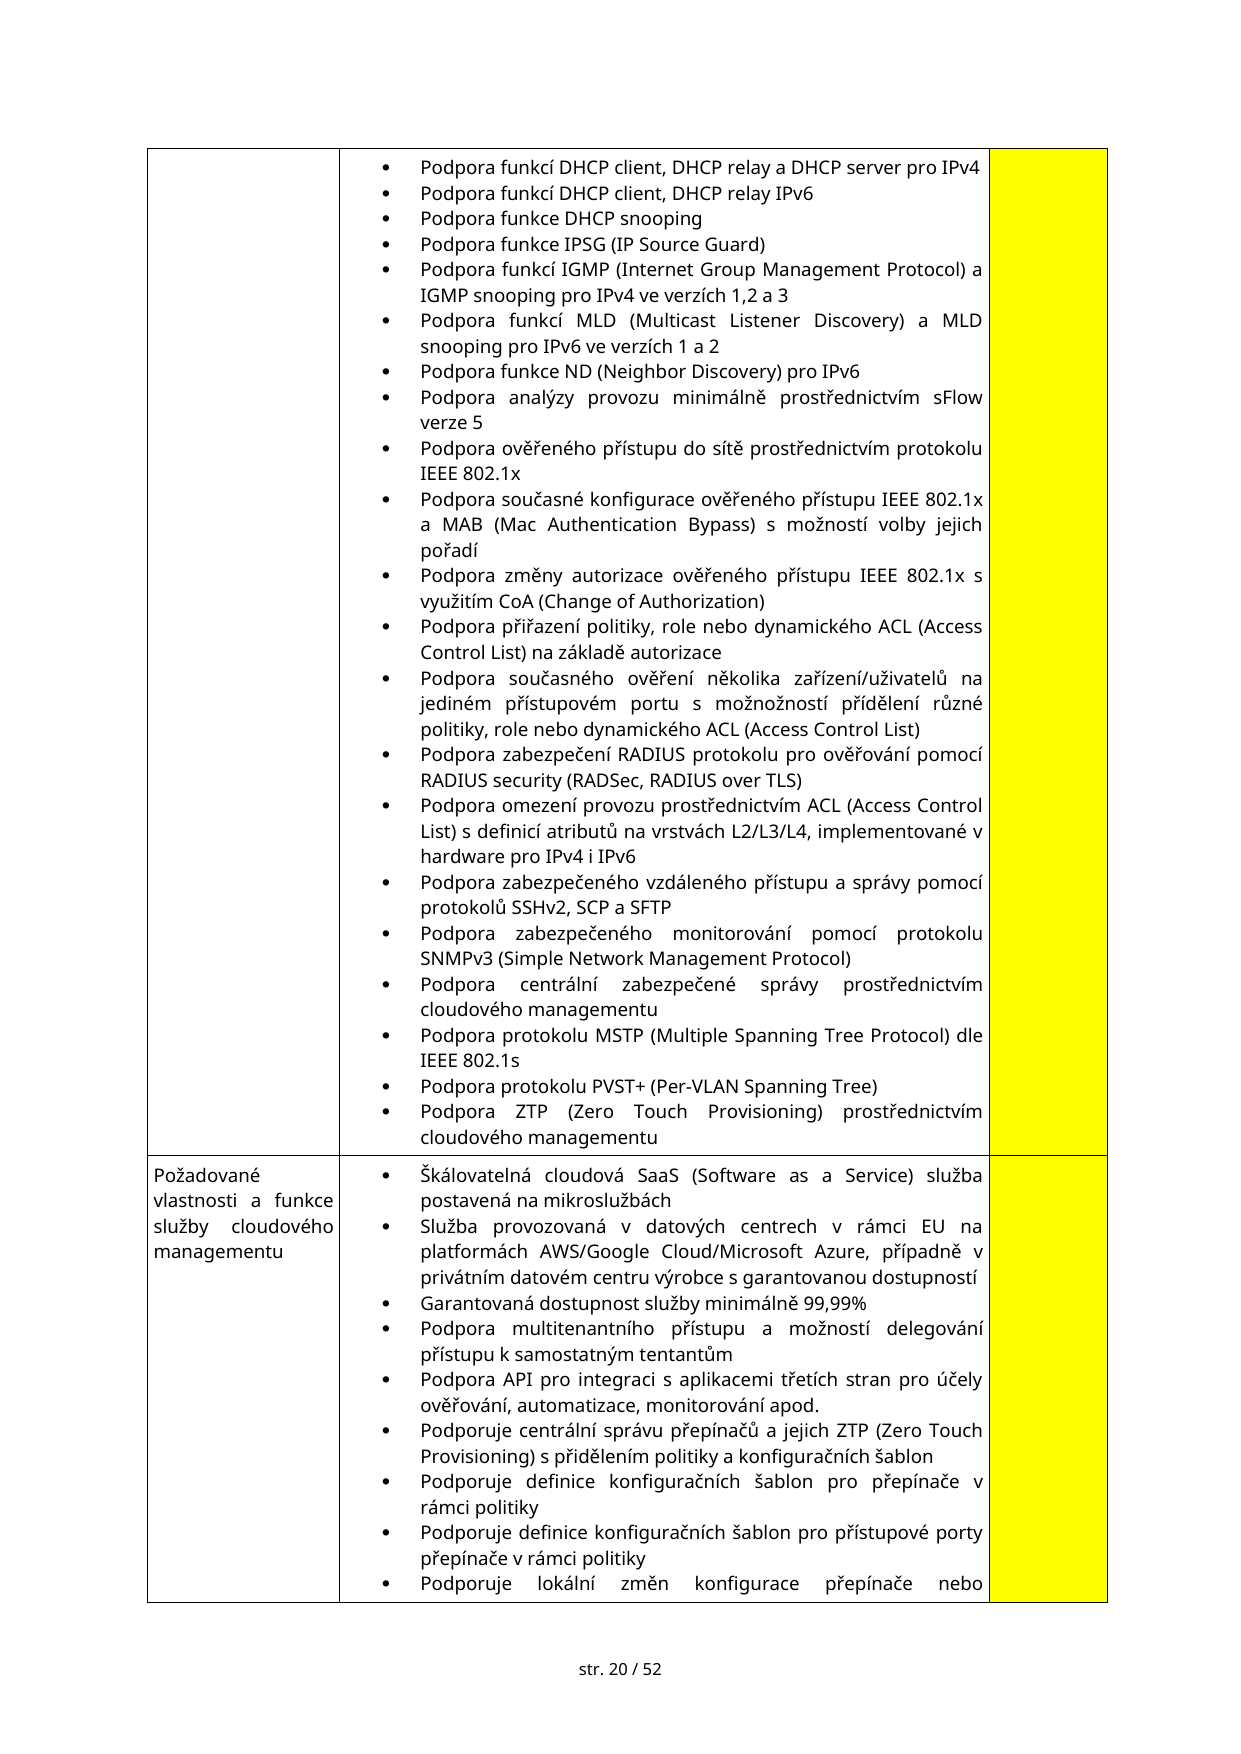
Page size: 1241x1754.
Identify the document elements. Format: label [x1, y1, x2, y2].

table_cell [990, 149, 1107, 1155]
table_cell [990, 1156, 1107, 1602]
table_cell [340, 149, 989, 1155]
table_cell [148, 149, 339, 1155]
table_cell [148, 1156, 339, 1602]
table_cell [340, 1156, 989, 1602]
